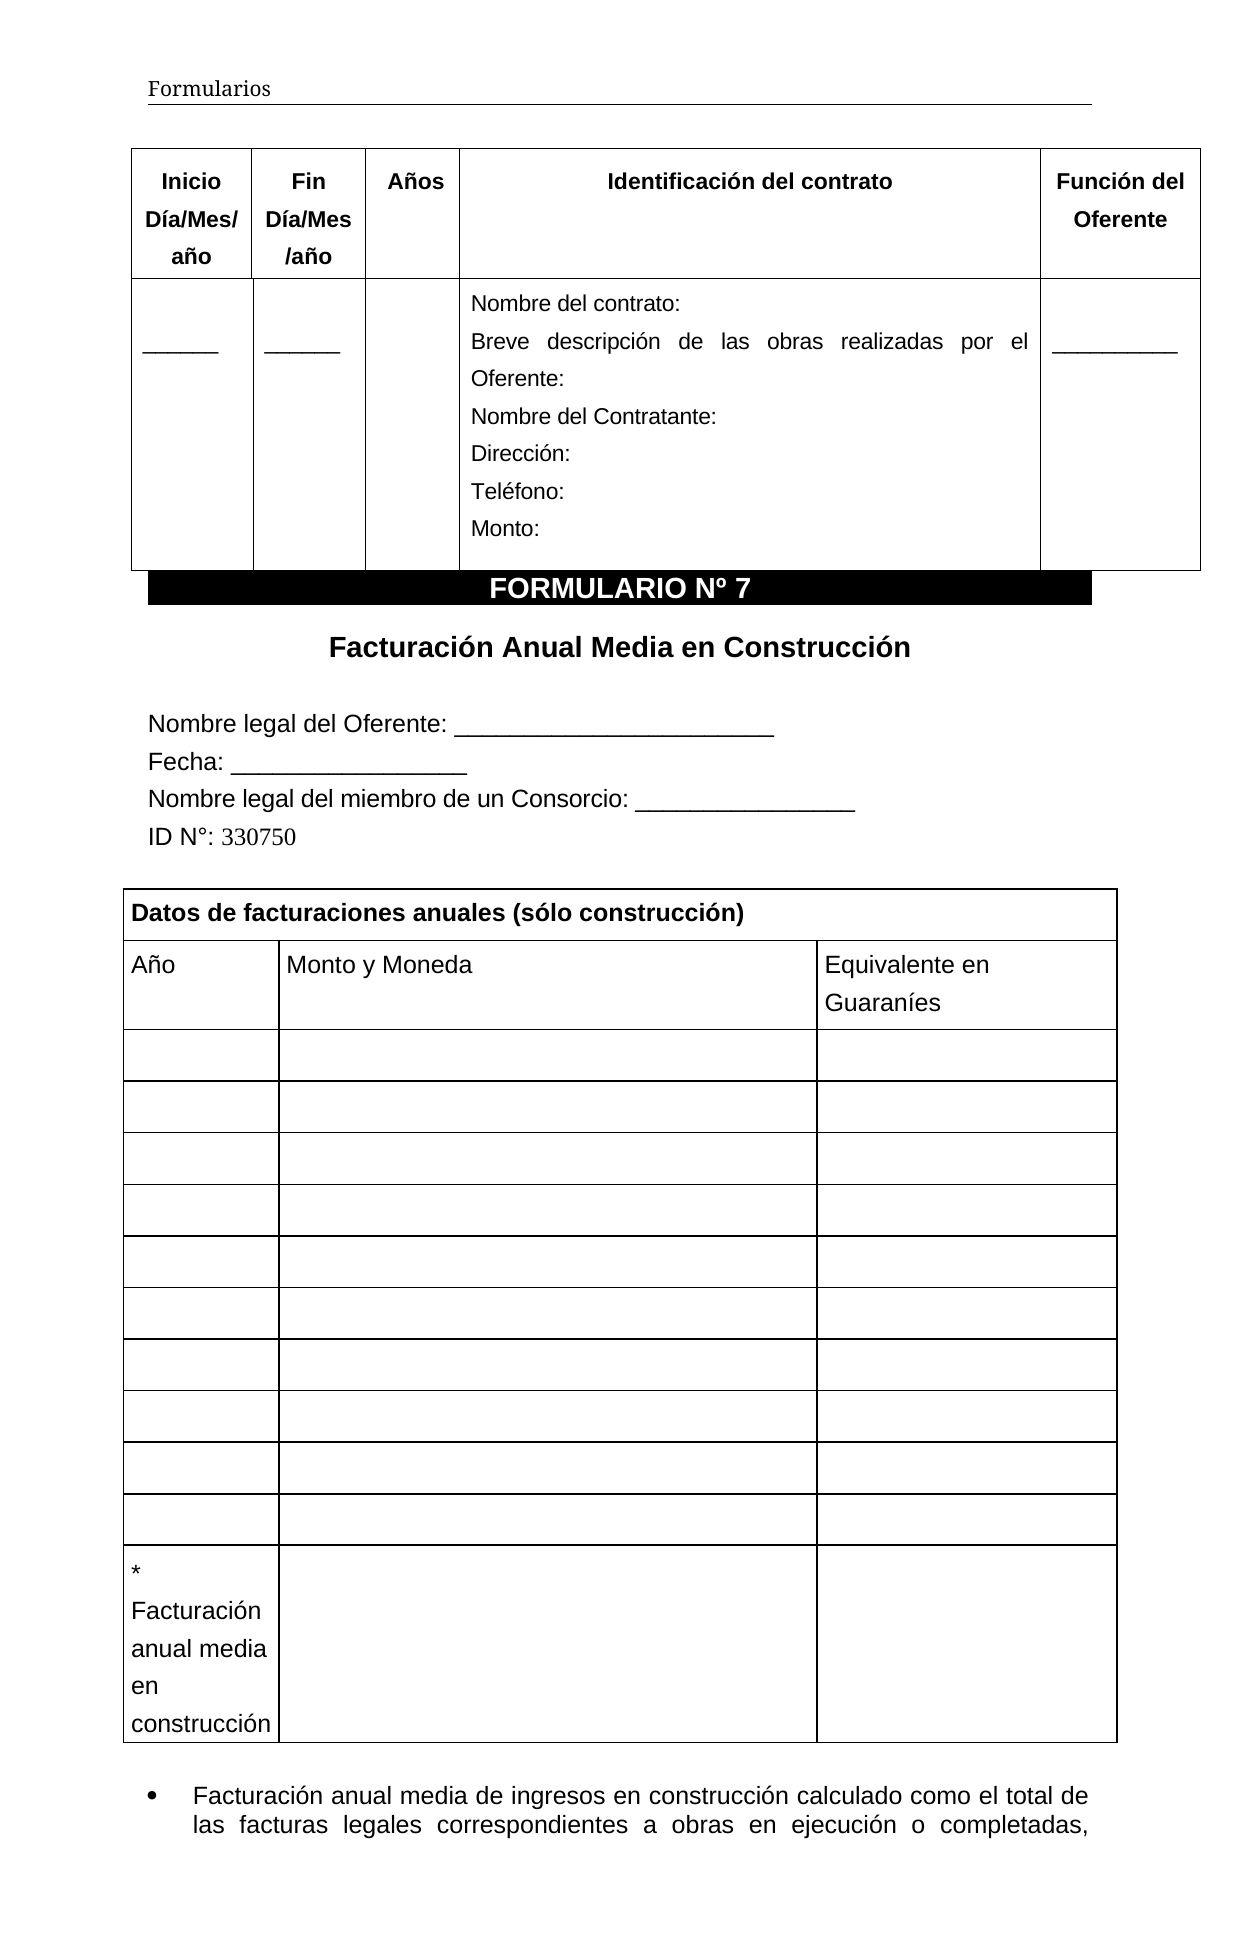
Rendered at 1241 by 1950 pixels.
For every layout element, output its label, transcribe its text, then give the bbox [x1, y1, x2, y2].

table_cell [460, 279, 1040, 570]
table_cell [280, 1082, 816, 1132]
table_cell [280, 1185, 816, 1235]
table_cell [124, 1288, 278, 1338]
table_cell [124, 1391, 278, 1441]
table_cell [124, 1237, 278, 1287]
table_cell ______ [254, 279, 365, 570]
table_cell [124, 1340, 278, 1390]
table_cell Monto y Moneda [280, 941, 816, 1029]
text Nombre legal del Oferente: _______________________ [148, 701, 1076, 738]
subtitle Facturación Anual Media en Construcción [148, 626, 1092, 663]
table_cell [818, 1237, 1116, 1287]
table_cell [280, 1288, 816, 1338]
table_cell ______ [132, 279, 253, 570]
table_cell [818, 1495, 1116, 1544]
table_cell [818, 1185, 1116, 1235]
table_cell [818, 1443, 1116, 1493]
table_cell [818, 1391, 1116, 1441]
table_cell [818, 1288, 1116, 1338]
text Fecha: _________________ [148, 738, 1076, 776]
table_cell [280, 1443, 816, 1493]
table_cell [124, 1185, 278, 1235]
table_cell * Facturación anual media en construcción [124, 1546, 278, 1742]
table_header Años [366, 149, 459, 278]
table_cell [124, 1030, 278, 1080]
table_cell [366, 279, 459, 570]
table_cell Equivalente en Guaraníes [818, 941, 1116, 1029]
table_cell [818, 1340, 1116, 1390]
table_cell [124, 1495, 278, 1544]
table_header Inicio Día/Mes/año [132, 149, 251, 278]
table_cell [124, 1443, 278, 1493]
table_cell [818, 1546, 1116, 1742]
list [148, 1781, 1090, 1838]
table_cell [124, 1133, 278, 1183]
table_header Fin Día/Mes/año [252, 149, 365, 278]
table_cell [818, 1030, 1116, 1080]
table_cell [280, 1340, 816, 1390]
text Nombre legal del miembro de un Consorcio: ________________ [148, 776, 1076, 813]
table_cell [280, 1133, 816, 1183]
table_cell __________ [1041, 279, 1200, 570]
table_cell [280, 1237, 816, 1287]
table_cell [280, 1030, 816, 1080]
text ID N°: 330750 [148, 813, 1076, 851]
table_cell [280, 1391, 816, 1441]
table_header Datos de facturaciones anuales (sólo construcción) [124, 890, 1116, 940]
table_cell [124, 1082, 278, 1132]
table_header Identificación del contrato [460, 149, 1040, 278]
table_cell [818, 1082, 1116, 1132]
table_cell [818, 1133, 1116, 1183]
table_cell [280, 1546, 816, 1742]
table_header Función del Oferente [1041, 149, 1200, 278]
table_cell Año [124, 941, 278, 1029]
table_cell [280, 1495, 816, 1544]
subtitle FORMULARIO Nº 7 [148, 571, 1092, 605]
